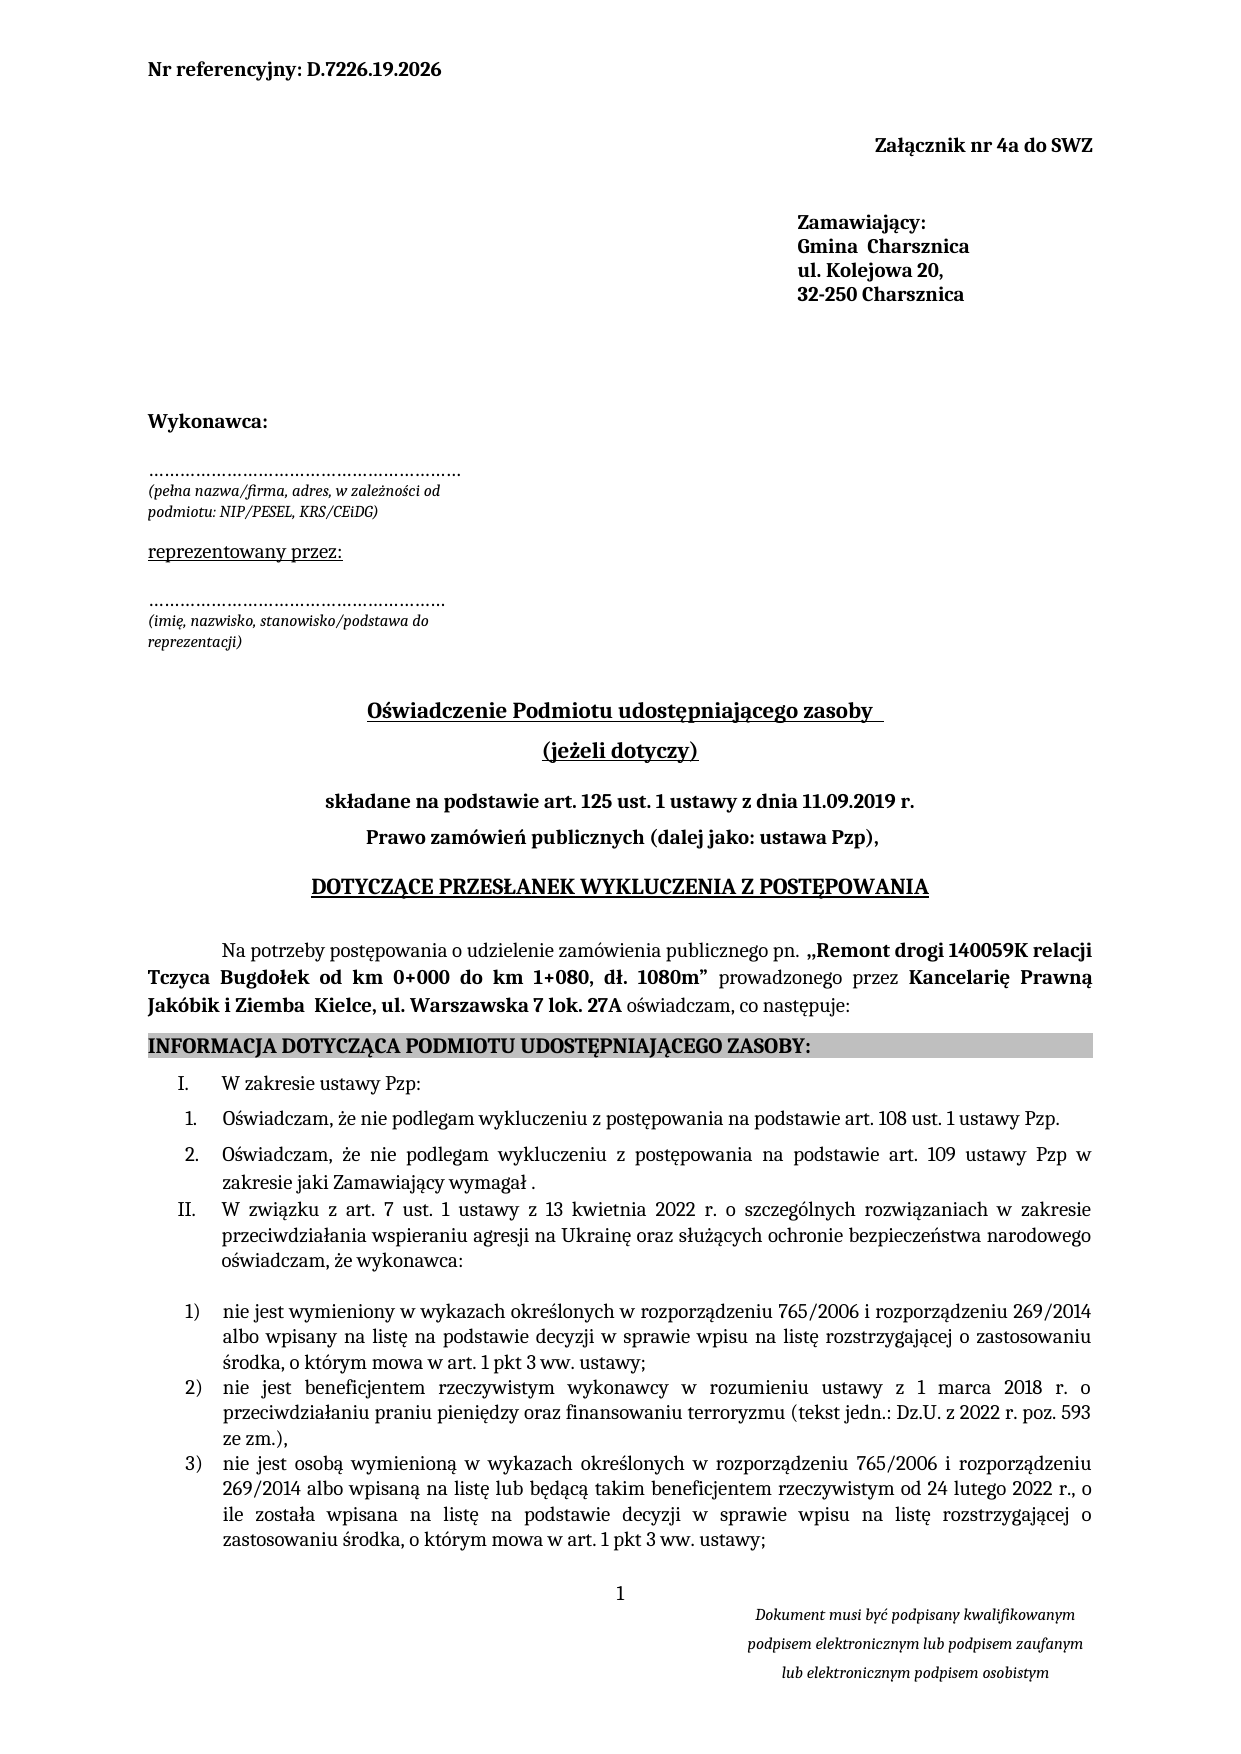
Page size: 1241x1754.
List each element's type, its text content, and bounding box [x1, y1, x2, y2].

text ………………………………………………… [148, 588, 472, 612]
text Załącznik nr 4a do SWZ [694, 133, 1093, 157]
text DOTYCZĄCE PRZESŁANEK WYKLUCZENIA Z POSTĘPOWANIA [148, 874, 1093, 900]
list Oświadczam, że nie podlegam wykluczeniu z postępowania na podstawie art. 108 ust. 1 ustawy Pzp. [185, 1107, 1093, 1131]
text (pełna nazwa/firma, adres, w zależności od podmiotu: NIP/PESEL, KRS/CEiDG) [148, 482, 472, 522]
text Na potrzeby postępowania o udzielenie zamówienia publicznego pn. ,,Remont drogi 140059K relacji Tczyca Bugdołek od km 0+000 do km 1+080, dł. 1080m” prowadzonego przez Kancelarię Prawną Jakóbik i Ziemba Kielce, ul. Warszawska 7 lok. 27A oświadczam, co następuje: [148, 938, 1093, 1017]
text ul. Kolejowa 20, [797, 259, 1093, 283]
text (imię, nazwisko, stanowisko/podstawa do reprezentacji) [148, 612, 472, 651]
list nie jest beneficjentem rzeczywistym wykonawcy w rozumieniu ustawy z 1 marca 2018 r. o przeciwdziałaniu praniu pieniędzy oraz finansowaniu terroryzmu (tekst jedn.: Dz.U. z 2022 r. poz. 593 ze zm.), [185, 1376, 1093, 1450]
text …………………………………………………… [148, 458, 472, 482]
text Oświadczenie Podmiotu udostępniającego zasoby [148, 698, 1093, 724]
list Oświadczam, że nie podlegam wykluczeniu z postępowania na podstawie art. 109 ustawy Pzp w zakresie jaki Zamawiający wymagał . [185, 1143, 1093, 1194]
list nie jest wymieniony w wykazach określonych w rozporządzeniu 765/2006 i rozporządzeniu 269/2014 albo wpisany na listę na podstawie decyzji w sprawie wpisu na listę rozstrzygającej o zastosowaniu środka, o którym mowa w art. 1 pkt 3 ww. ustawy; [185, 1300, 1093, 1374]
text Zamawiający: [797, 211, 1093, 235]
text Prawo zamówień publicznych (dalej jako: ustawa Pzp), [148, 825, 1093, 849]
list W zakresie ustawy Pzp: [177, 1071, 1093, 1095]
text reprezentowany przez: [148, 540, 1093, 564]
text Wykonawca: [148, 410, 1093, 434]
list W związku z art. 7 ust. 1 ustawy z 13 kwietnia 2022 r. o szczególnych rozwiązaniach w zakresie przeciwdziałania wspieraniu agresji na Ukrainę oraz służących ochronie bezpieczeństwa narodowego oświadczam, że wykonawca: [177, 1198, 1093, 1273]
text INFORMACJA DOTYCZĄCA PODMIOTU UDOSTĘPNIAJĄCEGO ZASOBY: [148, 1033, 1093, 1058]
text Gmina Charsznica [797, 235, 1093, 259]
list nie jest osobą wymienioną w wykazach określonych w rozporządzeniu 765/2006 i rozporządzeniu 269/2014 albo wpisaną na listę lub będącą takim beneficjentem rzeczywistym od 24 lutego 2022 r., o ile została wpisana na listę na podstawie decyzji w sprawie wpisu na listę rozstrzygającej o zastosowaniu środka, o którym mowa w art. 1 pkt 3 ww. ustawy; [185, 1452, 1093, 1552]
text 32-250 Charsznica [797, 283, 1093, 307]
text (jeżeli dotyczy) [148, 737, 1093, 764]
text składane na podstawie art. 125 ust. 1 ustawy z dnia 11.09.2019 r. [148, 789, 1093, 813]
